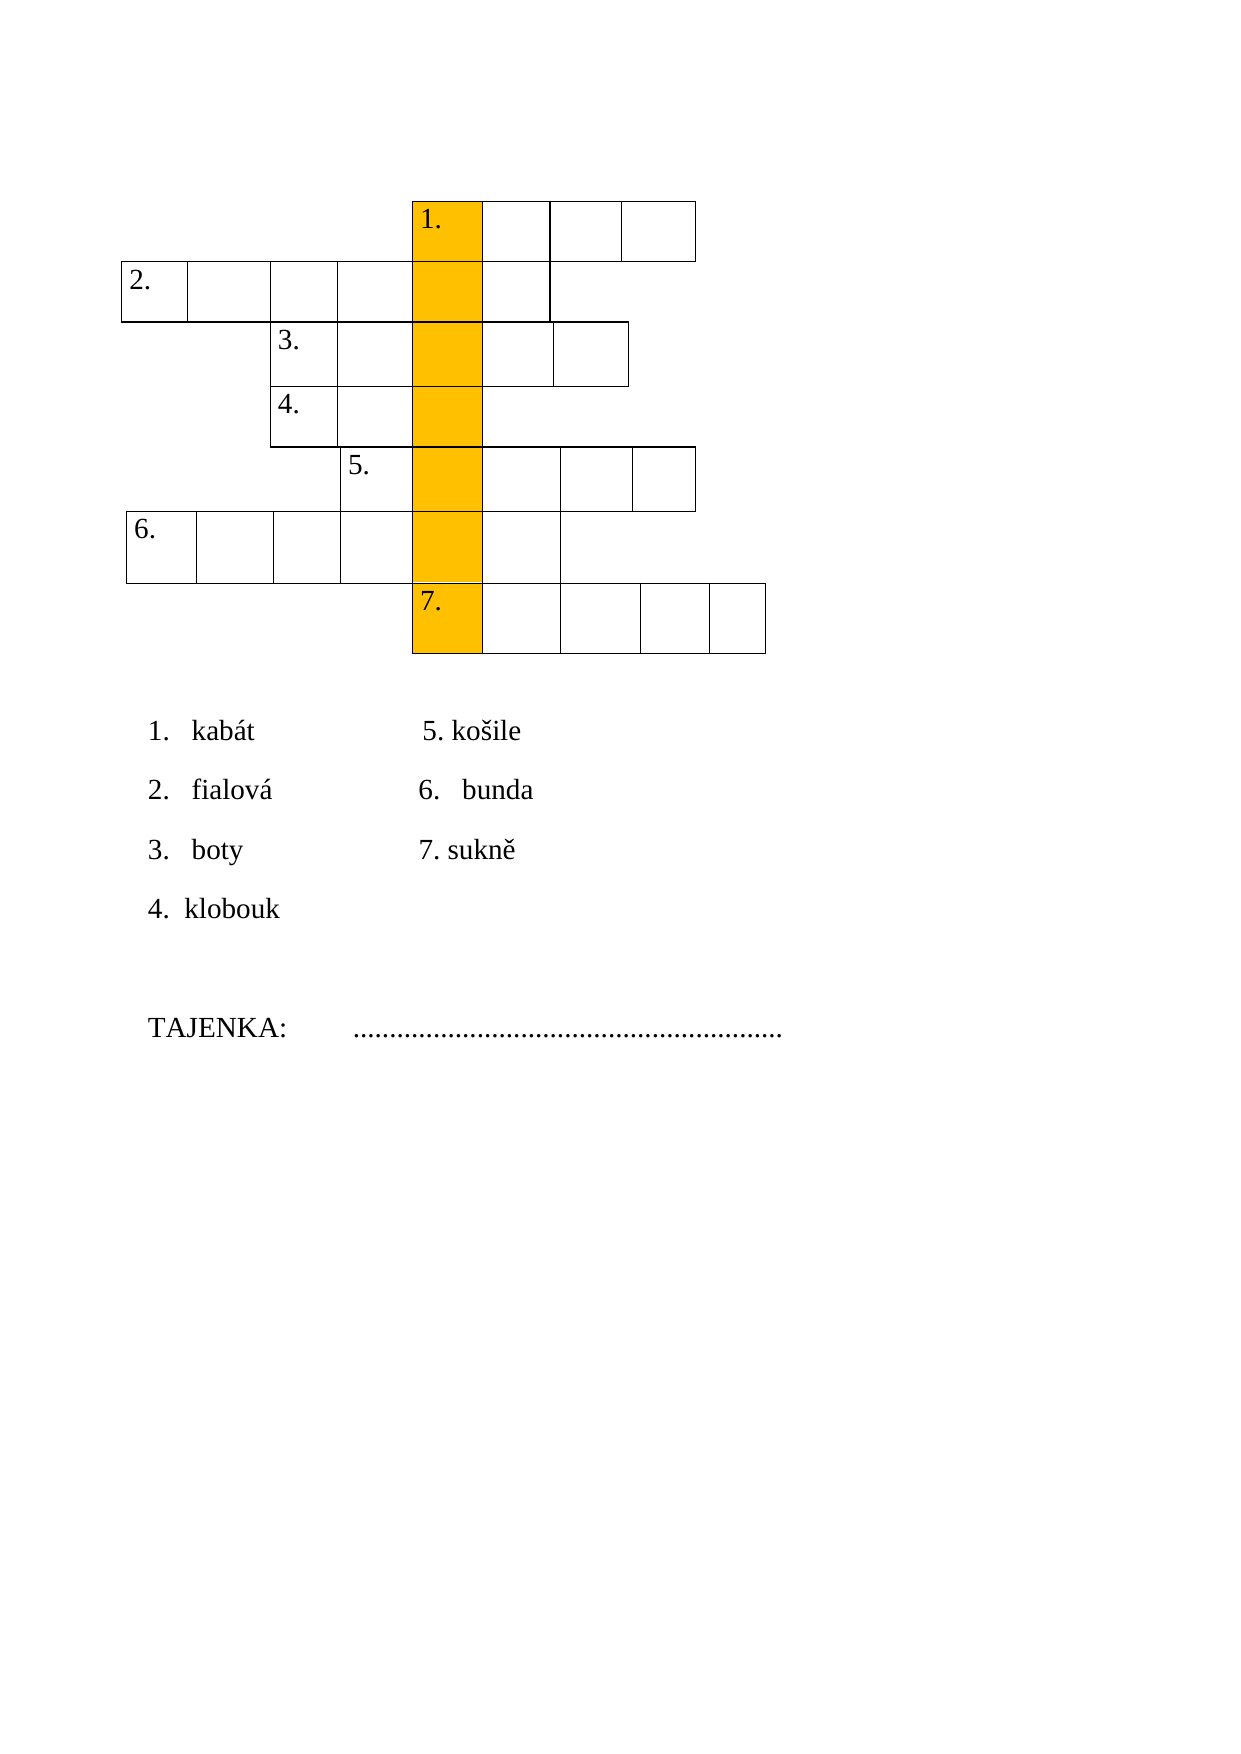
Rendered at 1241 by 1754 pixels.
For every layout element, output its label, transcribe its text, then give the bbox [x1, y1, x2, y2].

table_cell [561, 448, 632, 511]
table_cell 4. [271, 387, 337, 446]
table_cell [554, 323, 628, 386]
table_cell [483, 448, 560, 511]
text 3. boty 7. sukně [148, 832, 1093, 865]
table_header [551, 202, 621, 261]
text 4. klobouk [148, 891, 1093, 925]
table_header [483, 202, 549, 261]
table_cell [338, 387, 412, 446]
table_cell [413, 448, 482, 511]
table_cell 2. [122, 262, 187, 321]
table_cell [197, 512, 273, 582]
text TAJENKA: ........................................................... [148, 1010, 1093, 1043]
table_cell [188, 262, 270, 321]
table_header 1. [413, 202, 482, 261]
table_cell [341, 512, 412, 582]
table_cell [338, 323, 412, 386]
table_cell [338, 262, 412, 321]
table_cell [710, 584, 765, 653]
table_cell [413, 387, 482, 446]
text 1. kabát 5. košile [148, 713, 1093, 747]
table_header [622, 202, 695, 261]
table_cell 3. [271, 323, 337, 386]
table_cell [561, 584, 640, 653]
table_cell [274, 512, 340, 582]
table_cell [413, 262, 482, 321]
table_cell [483, 262, 549, 321]
table_cell [483, 512, 560, 582]
table_cell [413, 512, 482, 582]
text 2. fialová 6. bunda [148, 772, 1093, 806]
table_cell [483, 323, 553, 386]
table_cell [271, 262, 337, 321]
table_cell [413, 323, 482, 386]
table_cell 7. [413, 584, 482, 653]
table_cell [641, 584, 709, 653]
table_cell [633, 448, 695, 511]
table_cell 5. [341, 448, 412, 511]
table_cell [483, 584, 560, 653]
table_cell 6. [127, 512, 196, 582]
